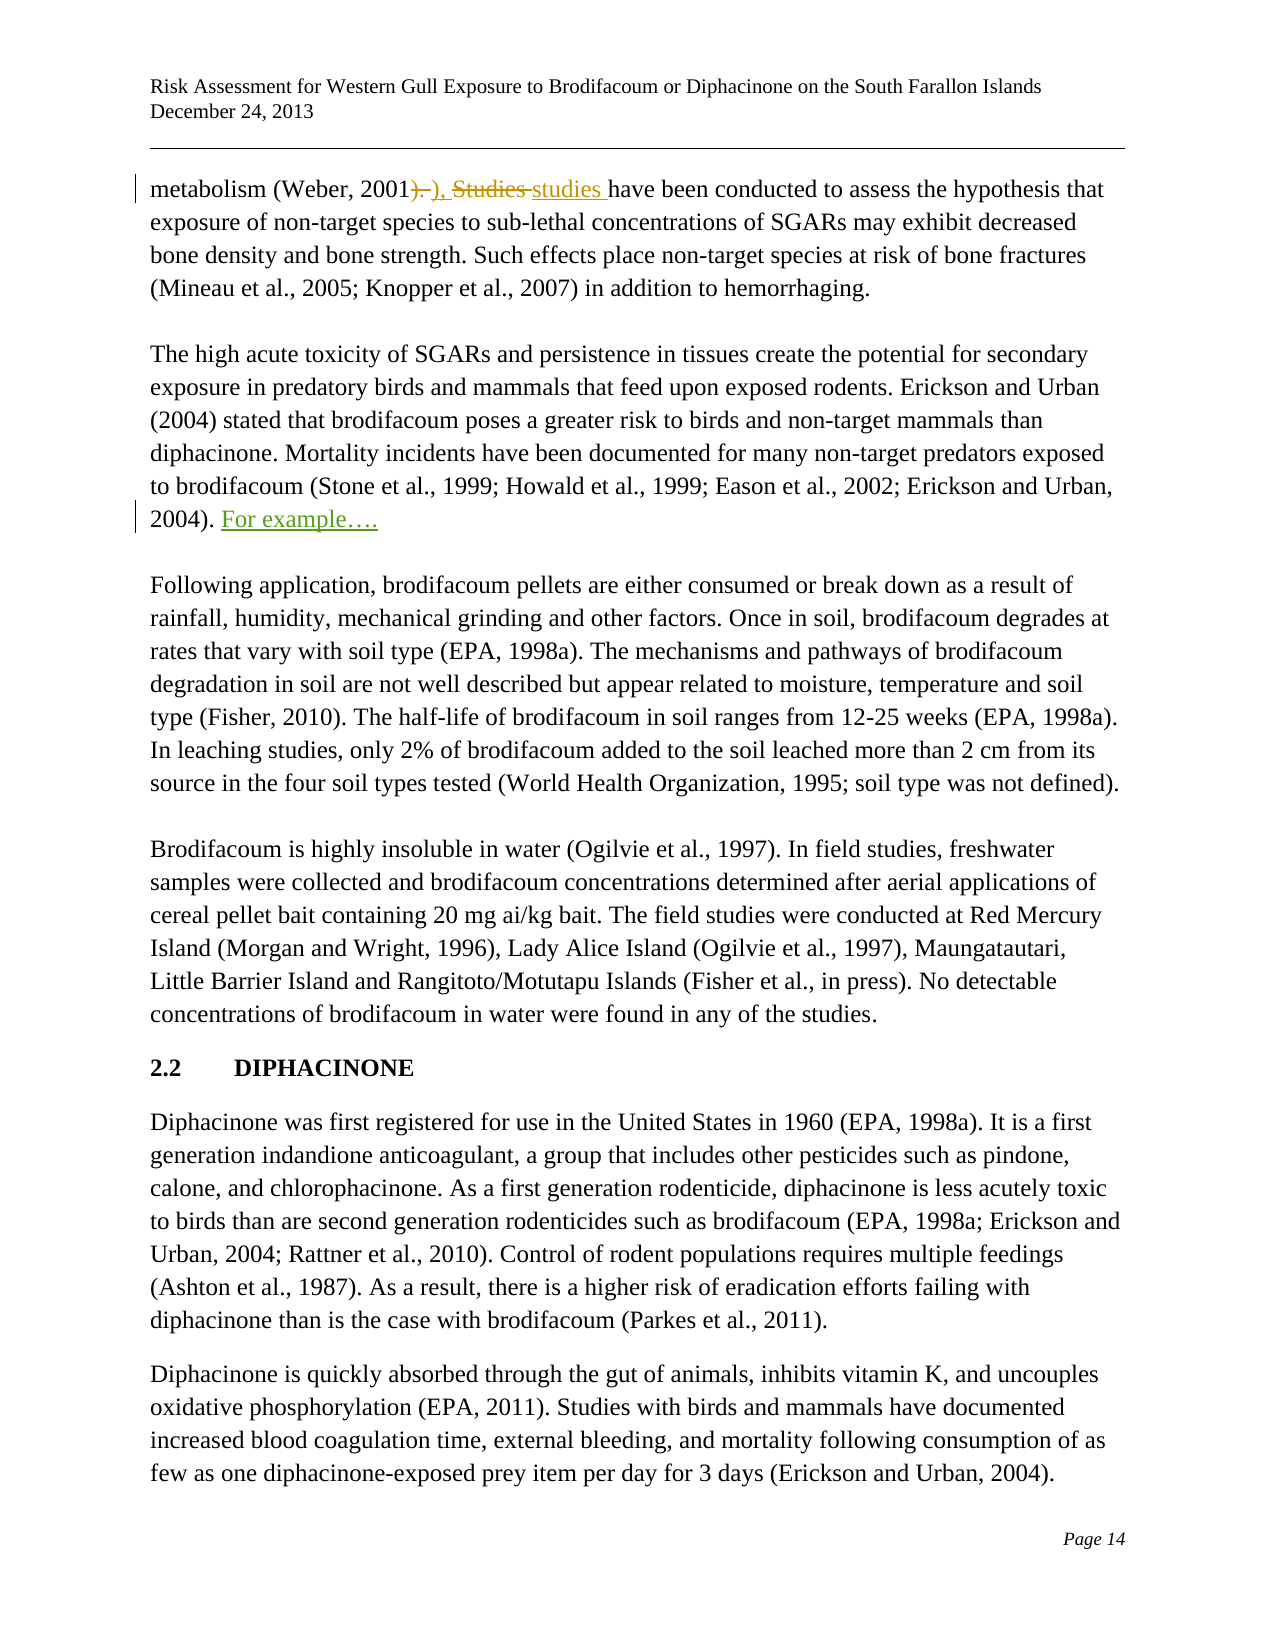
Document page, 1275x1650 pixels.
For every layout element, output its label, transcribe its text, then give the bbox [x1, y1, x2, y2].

text Brodifacoum is highly insoluble in water (Ogilvie et al., 1997). In field studies, freshwater samples were collected and brodifacoum concentrations determined after aerial applications of cereal pellet bait containing 20 mg ai/kg bait. The field studies were conducted at Red Mercury Island (Morgan and Wright, 1996), Lady Alice Island (Ogilvie et al., 1997), Maungatautari, Little Barrier Island and Rangitoto/Motutapu Islands (Fisher et al., in press). No detectable concentrations of brodifacoum in water were found in any of the studies. [150, 834, 1125, 1028]
subtitle DIPHACINONE [150, 1053, 1125, 1082]
text Diphacinone was first registered for use in the United States in 1960 (EPA, 1998a). It is a first generation indandione anticoagulant, a group that includes other pesticides such as pindone, calone, and chlorophacinone. As a first generation rodenticide, diphacinone is less acutely toxic to birds than are second generation rodenticides such as brodifacoum (EPA, 1998a; Erickson and Urban, 2004; Rattner et al., 2010). Control of rodent populations requires multiple feedings (Ashton et al., 1987). As a result, there is a higher risk of eradication efforts failing with diphacinone than is the case with brodifacoum (Parkes et al., 2011). [150, 1107, 1125, 1334]
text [150, 174, 1125, 302]
text Diphacinone is quickly absorbed through the gut of animals, inhibits vitamin K, and uncouples oxidative phosphorylation (EPA, 2011). Studies with birds and mammals have documented increased blood coagulation time, external bleeding, and mortality following consumption of as few as one diphacinone-exposed prey item per day for 3 days (Erickson and Urban, 2004). [150, 1359, 1125, 1487]
text The high acute toxicity of SGARs and persistence in tissues create the potential for secondary exposure in predatory birds and mammals that feed upon exposed rodents. Erickson and Urban (2004) stated that brodifacoum poses a greater risk to birds and non-target mammals than diphacinone. Mortality incidents have been documented for many non-target predators exposed to brodifacoum (Stone et al., 1999; Howald et al., 1999; Eason et al., 2002; Erickson and Urban, 2004). [150, 339, 1125, 533]
text Following application, brodifacoum pellets are either consumed or break down as a result of rainfall, humidity, mechanical grinding and other factors. Once in soil, brodifacoum degrades at rates that vary with soil type (EPA, 1998a). The mechanisms and pathways of brodifacoum degradation in soil are not well described but appear related to moisture, temperature and soil type (Fisher, 2010). The half-life of brodifacoum in soil ranges from 12-25 weeks (EPA, 1998a). In leaching studies, only 2% of brodifacoum added to the soil leached more than 2 cm from its source in the four soil types tested (World Health Organization, 1995; soil type was not defined). [150, 570, 1125, 797]
